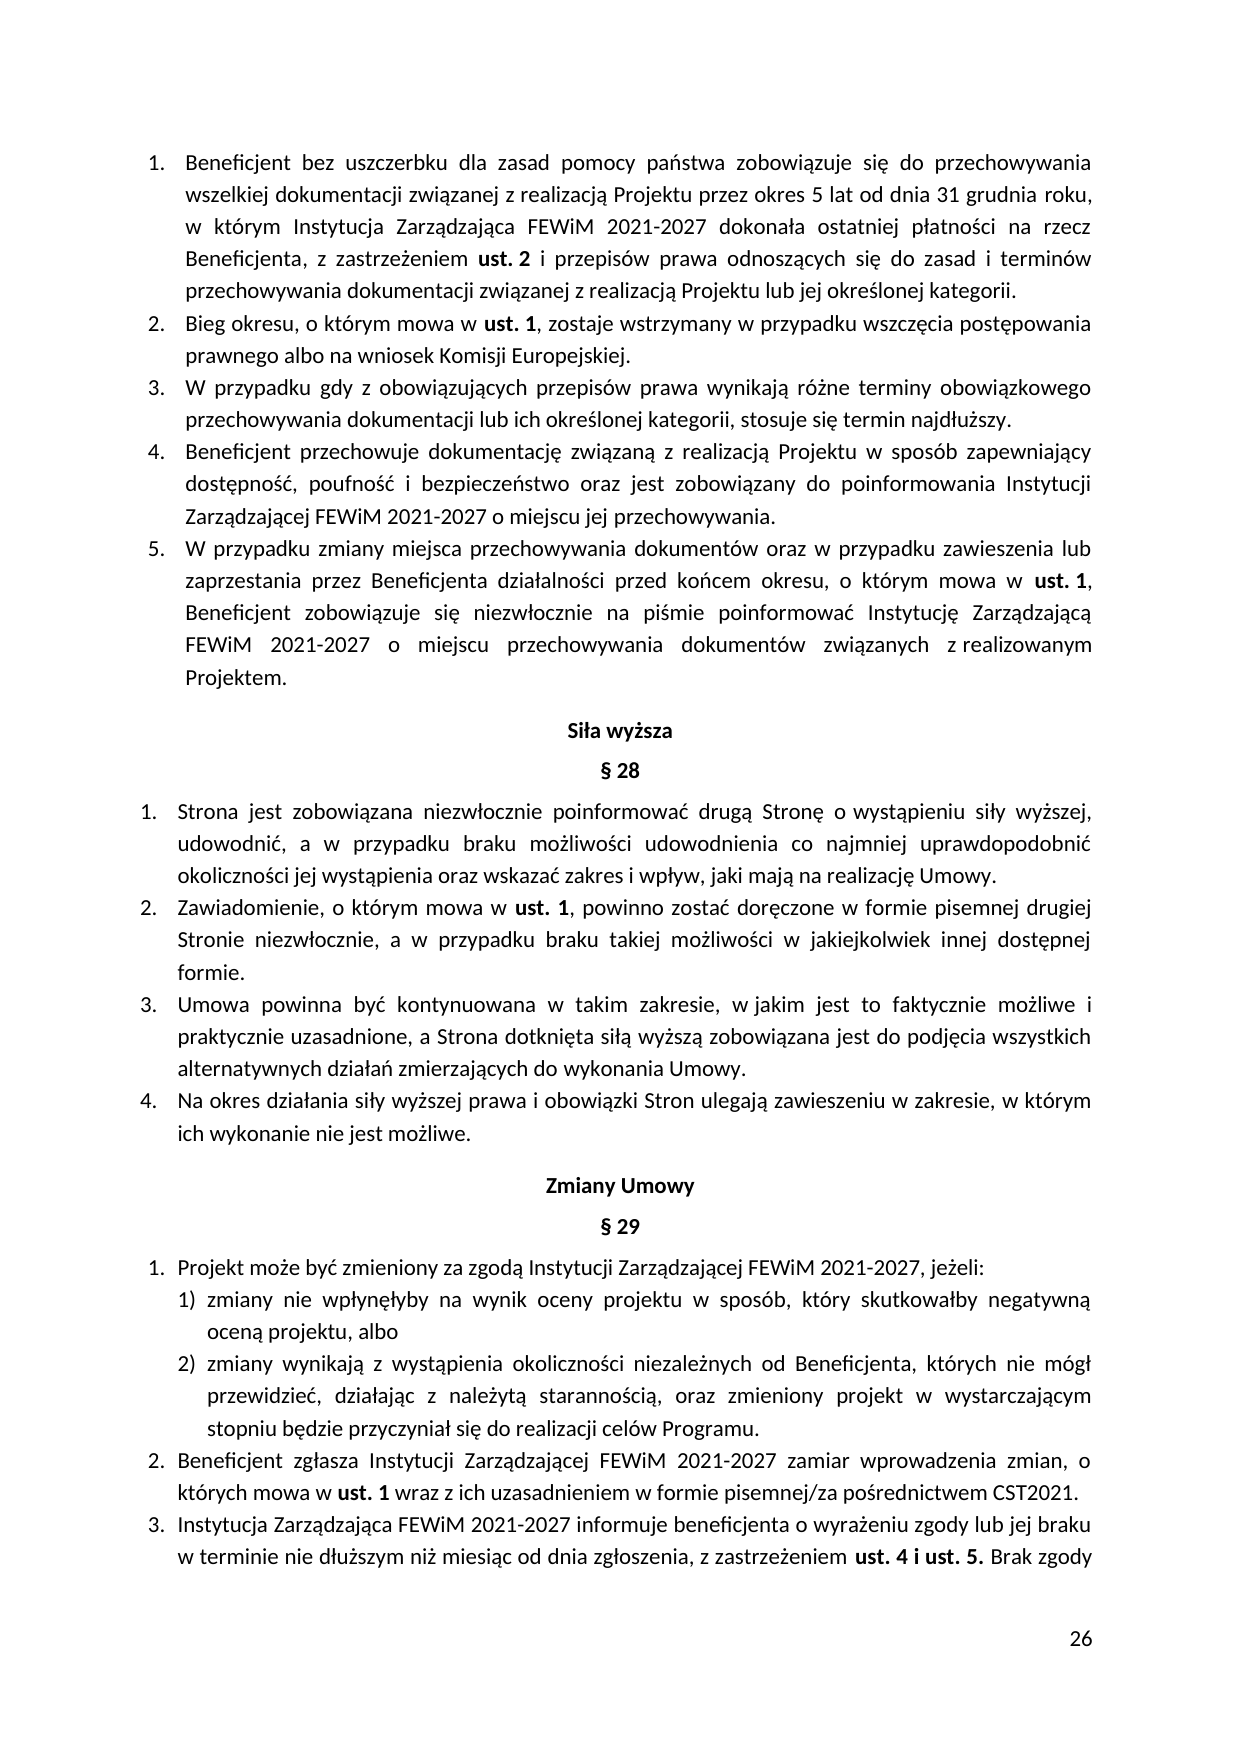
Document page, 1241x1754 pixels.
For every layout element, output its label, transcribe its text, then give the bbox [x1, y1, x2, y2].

text § 28 [148, 756, 1092, 784]
list Bieg okresu, o którym mowa w ust. 1, zostaje wstrzymany w przypadku wszczęcia postępowania prawnego albo na wniosek Komisji Europejskiej. [148, 309, 1092, 369]
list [148, 1510, 1092, 1570]
list Projekt może być zmieniony za zgodą Instytucji Zarządzającej FEWiM 2021-2027, jeżeli: [148, 1253, 1092, 1281]
list Beneficjent zgłasza Instytucji Zarządzającej FEWiM 2021-2027 zamiar wprowadzenia zmian, o których mowa w ust. 1 wraz z ich uzasadnieniem w formie pisemnej/za pośrednictwem CST2021. [148, 1446, 1092, 1506]
list Beneficjent przechowuje dokumentację związaną z realizacją Projektu w sposób zapewniający dostępność, poufność i bezpieczeństwo oraz jest zobowiązany do poinformowania Instytucji Zarządzającej FEWiM 2021-2027 o miejscu jej przechowywania. [148, 437, 1092, 530]
list Beneficjent bez uszczerbku dla zasad pomocy państwa zobowiązuje się do przechowywania wszelkiej dokumentacji związanej z realizacją Projektu przez okres 5 lat od dnia 31 grudnia roku, w którym Instytucja Zarządzająca FEWiM 2021-2027 dokonała ostatniej płatności na rzecz Beneficjenta, z zastrzeżeniem ust. 2 i przepisów prawa odnoszących się do zasad i terminów przechowywania dokumentacji związanej z realizacją Projektu lub jej określonej kategorii. [148, 148, 1092, 304]
list zmiany nie wpłynęłyby na wynik oceny projektu w sposób, który skutkowałby negatywną oceną projektu, albo [177, 1285, 1092, 1345]
list Strona jest zobowiązana niezwłocznie poinformować drugą Stronę o wystąpieniu siły wyższej, udowodnić, a w przypadku braku możliwości udowodnienia co najmniej uprawdopodobnić okoliczności jej wystąpienia oraz wskazać zakres i wpływ, jaki mają na realizację Umowy. [140, 797, 1092, 889]
list W przypadku gdy z obowiązujących przepisów prawa wynikają różne terminy obowiązkowego przechowywania dokumentacji lub ich określonej kategorii, stosuje się termin najdłuższy. [148, 373, 1092, 433]
list W przypadku zmiany miejsca przechowywania dokumentów oraz w przypadku zawieszenia lub zaprzestania przez Beneficjenta działalności przed końcem okresu, o którym mowa w ust. 1, Beneficjent zobowiązuje się niezwłocznie na piśmie poinformować Instytucję Zarządzającą FEWiM 2021-2027 o miejscu przechowywania dokumentów związanych z realizowanym Projektem. [148, 534, 1092, 691]
list Umowa powinna być kontynuowana w takim zakresie, w jakim jest to faktycznie możliwe i praktycznie uzasadnione, a Strona dotknięta siłą wyższą zobowiązana jest do podjęcia wszystkich alternatywnych działań zmierzających do wykonania Umowy. [140, 990, 1092, 1082]
list Na okres działania siły wyższej prawa i obowiązki Stron ulegają zawieszeniu w zakresie, w którym ich wykonanie nie jest możliwe. [140, 1086, 1092, 1147]
list Zawiadomienie, o którym mowa w ust. 1, powinno zostać doręczone w formie pisemnej drugiej Stronie niezwłocznie, a w przypadku braku takiej możliwości w jakiejkolwiek innej dostępnej formie. [140, 893, 1092, 986]
text § 29 [148, 1212, 1092, 1240]
text Siła wyższa [148, 716, 1092, 744]
list zmiany wynikają z wystąpienia okoliczności niezależnych od Beneficjenta, których nie mógł przewidzieć, działając z należytą starannością, oraz zmieniony projekt w wystarczającym stopniu będzie przyczyniał się do realizacji celów Programu. [177, 1349, 1092, 1442]
text Zmiany Umowy [148, 1172, 1092, 1200]
